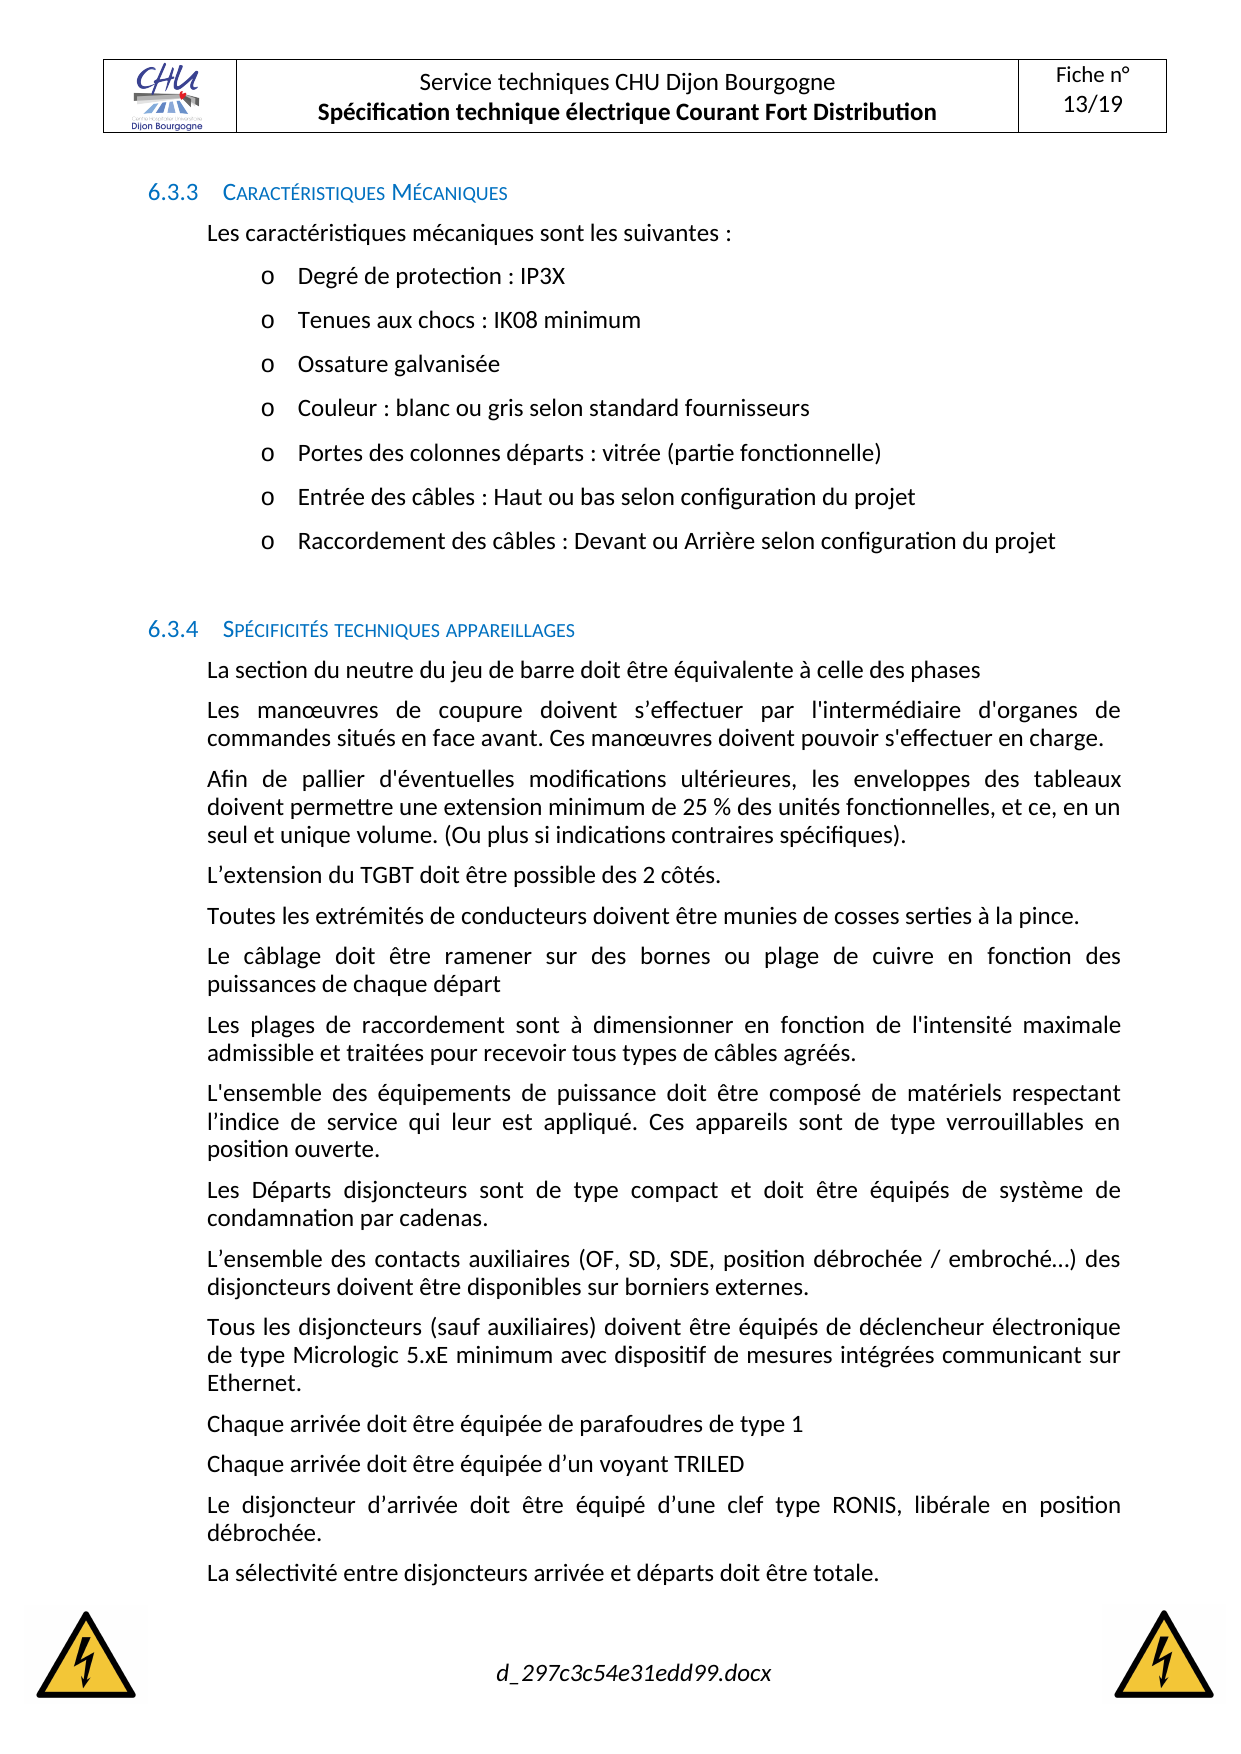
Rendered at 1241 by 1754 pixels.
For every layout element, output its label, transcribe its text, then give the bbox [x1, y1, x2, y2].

text Tous les disjoncteurs (sauf auxiliaires) doivent être équipés de déclencheur électronique de type Micrologic 5.xE minimum avec dispositif de mesures intégrées communicant sur Ethernet. [207, 1313, 1122, 1397]
text Chaque arrivée doit être équipée de parafoudres de type 1 [207, 1410, 1122, 1438]
text Les caractéristiques mécaniques sont les suivantes : [207, 219, 1122, 247]
list Portes des colonnes départs : vitrée (partie fonctionnelle) [260, 437, 1122, 469]
text Le câblage doit être ramener sur des bornes ou plage de cuivre en fonction des puissances de chaque départ [207, 942, 1122, 998]
text Les manœuvres de coupure doivent s’effectuer par l'intermédiaire d'organes de commandes situés en face avant. Ces manœuvres doivent pouvoir s'effectuer en charge. [207, 696, 1122, 752]
list Degré de protection : IP3X [260, 260, 1122, 292]
picture [132, 62, 203, 131]
text Toutes les extrémités de conducteurs doivent être munies de cosses serties à la pince. [207, 902, 1122, 930]
text L’extension du TGBT doit être possible des 2 côtés. [207, 861, 1122, 889]
picture [24, 1605, 148, 1704]
list Couleur : blanc ou gris selon standard fournisseurs [260, 393, 1122, 424]
text Le disjoncteur d’arrivée doit être équipé d’une clef type RONIS, libérale en position débrochée. [207, 1491, 1122, 1547]
picture [1102, 1604, 1226, 1704]
text L'ensemble des équipements de puissance doit être composé de matériels respectant l’indice de service qui leur est appliqué. Ces appareils sont de type verrouillables en position ouverte. [207, 1079, 1122, 1163]
text Les Départs disjoncteurs sont de type compact et doit être équipés de système de condamnation par cadenas. [207, 1176, 1122, 1232]
list Ossature galvanisée [260, 348, 1122, 380]
list Tenues aux chocs : IK08 minimum [260, 304, 1122, 336]
text Afin de pallier d'éventuelles modifications ultérieures, les enveloppes des tableaux doivent permettre une extension minimum de 25 % des unités fonctionnelles, et ce, en un seul et unique volume. (Ou plus si indications contraires spécifiques). [207, 765, 1122, 849]
text L’ensemble des contacts auxiliaires (OF, SD, SDE, position débrochée / embroché…) des disjoncteurs doivent être disponibles sur borniers externes. [207, 1244, 1122, 1301]
text Les plages de raccordement sont à dimensionner en fonction de l'intensité maximale admissible et traitées pour recevoir tous types de câbles agréés. [207, 1011, 1122, 1067]
text La sélectivité entre disjoncteurs arrivée et départs doit être totale. [207, 1559, 1122, 1587]
subtitle Spécificités techniques appareillages [148, 613, 1122, 643]
text Chaque arrivée doit être équipée d’un voyant TRILED [207, 1450, 1122, 1478]
text La section du neutre du jeu de barre doit être équivalente à celle des phases [207, 656, 1122, 684]
subtitle Caractéristiques Mécaniques [148, 176, 1122, 207]
list Raccordement des câbles : Devant ou Arrière selon configuration du projet [260, 525, 1122, 557]
list Entrée des câbles : Haut ou bas selon configuration du projet [260, 481, 1122, 513]
